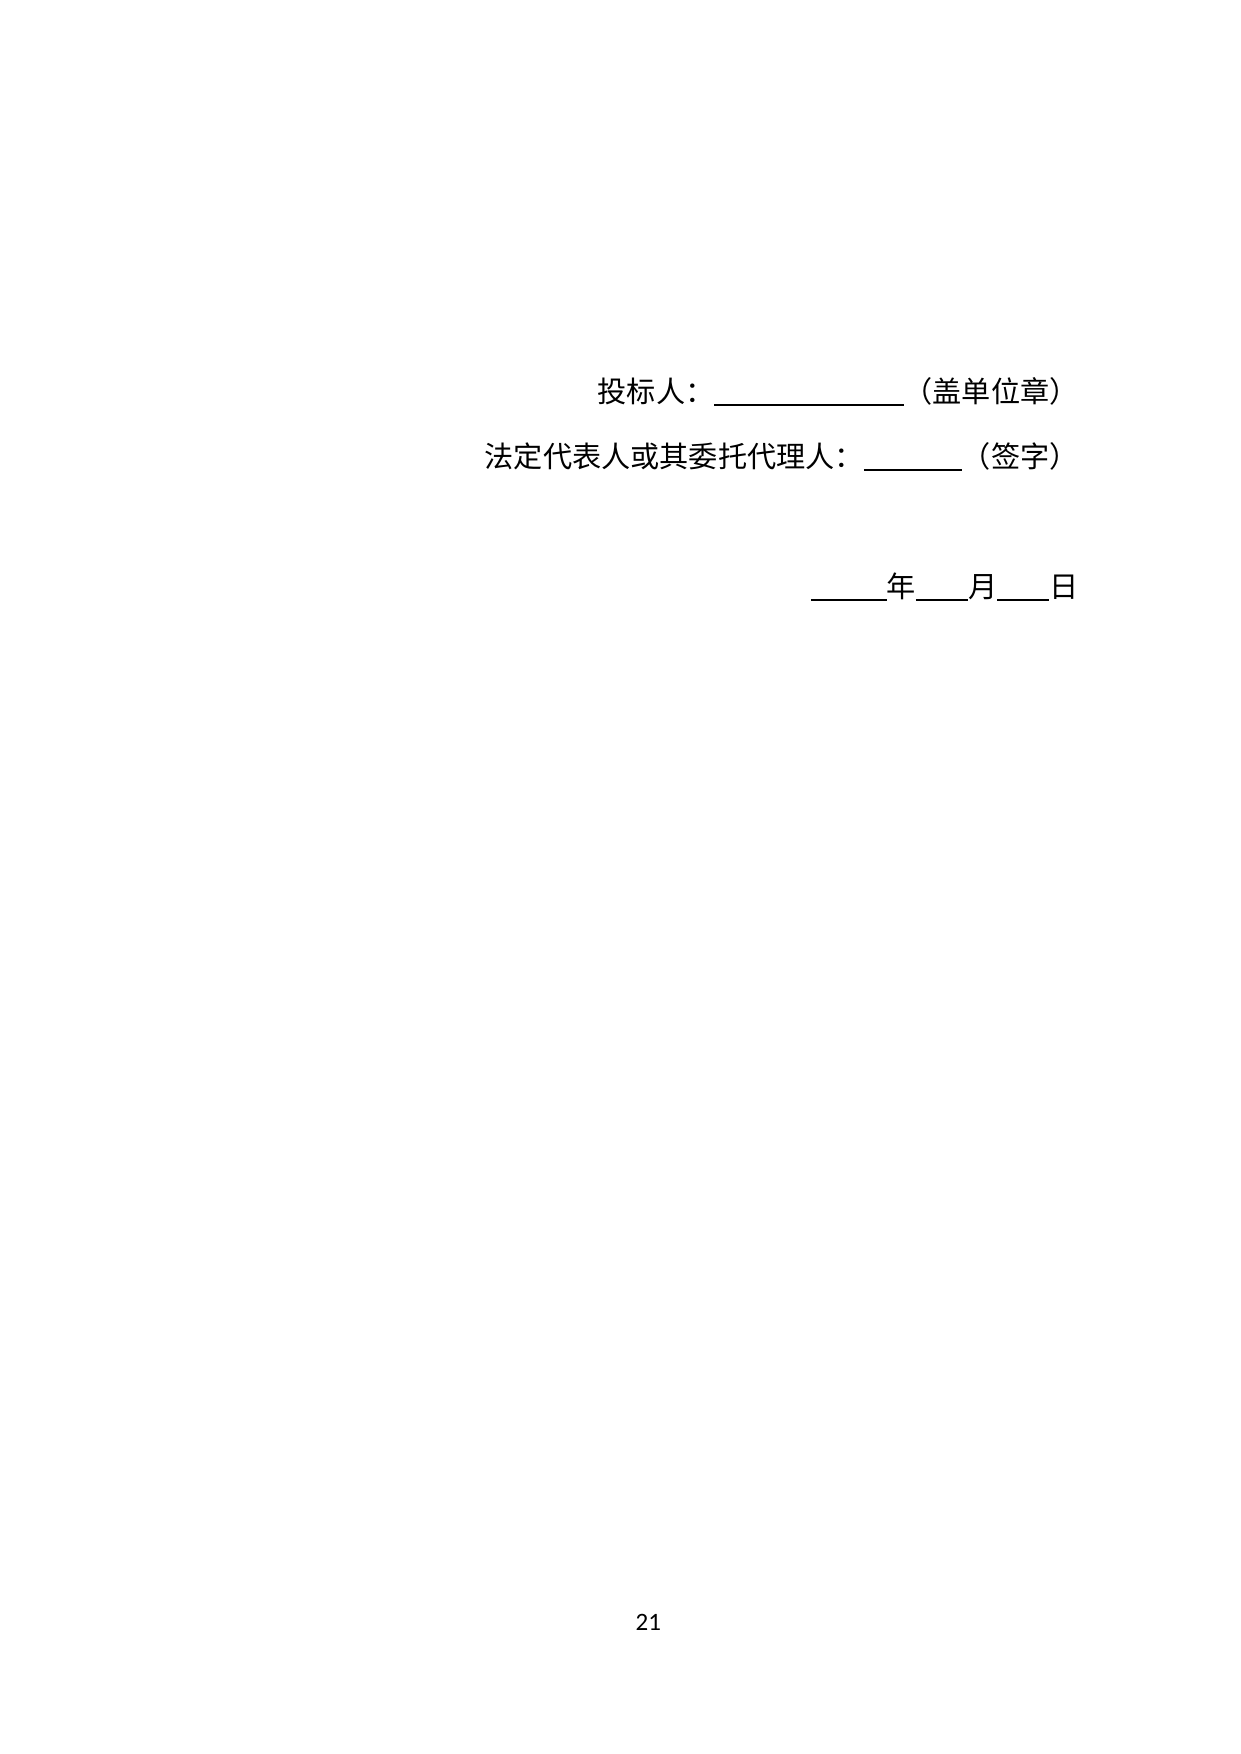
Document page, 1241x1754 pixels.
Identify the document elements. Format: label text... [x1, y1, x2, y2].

text 法定代表人或其委托代理人： （签字） [159, 422, 1078, 487]
text 投标人： （盖单位章） [159, 357, 1078, 422]
text 年 月 日 [159, 552, 1078, 617]
